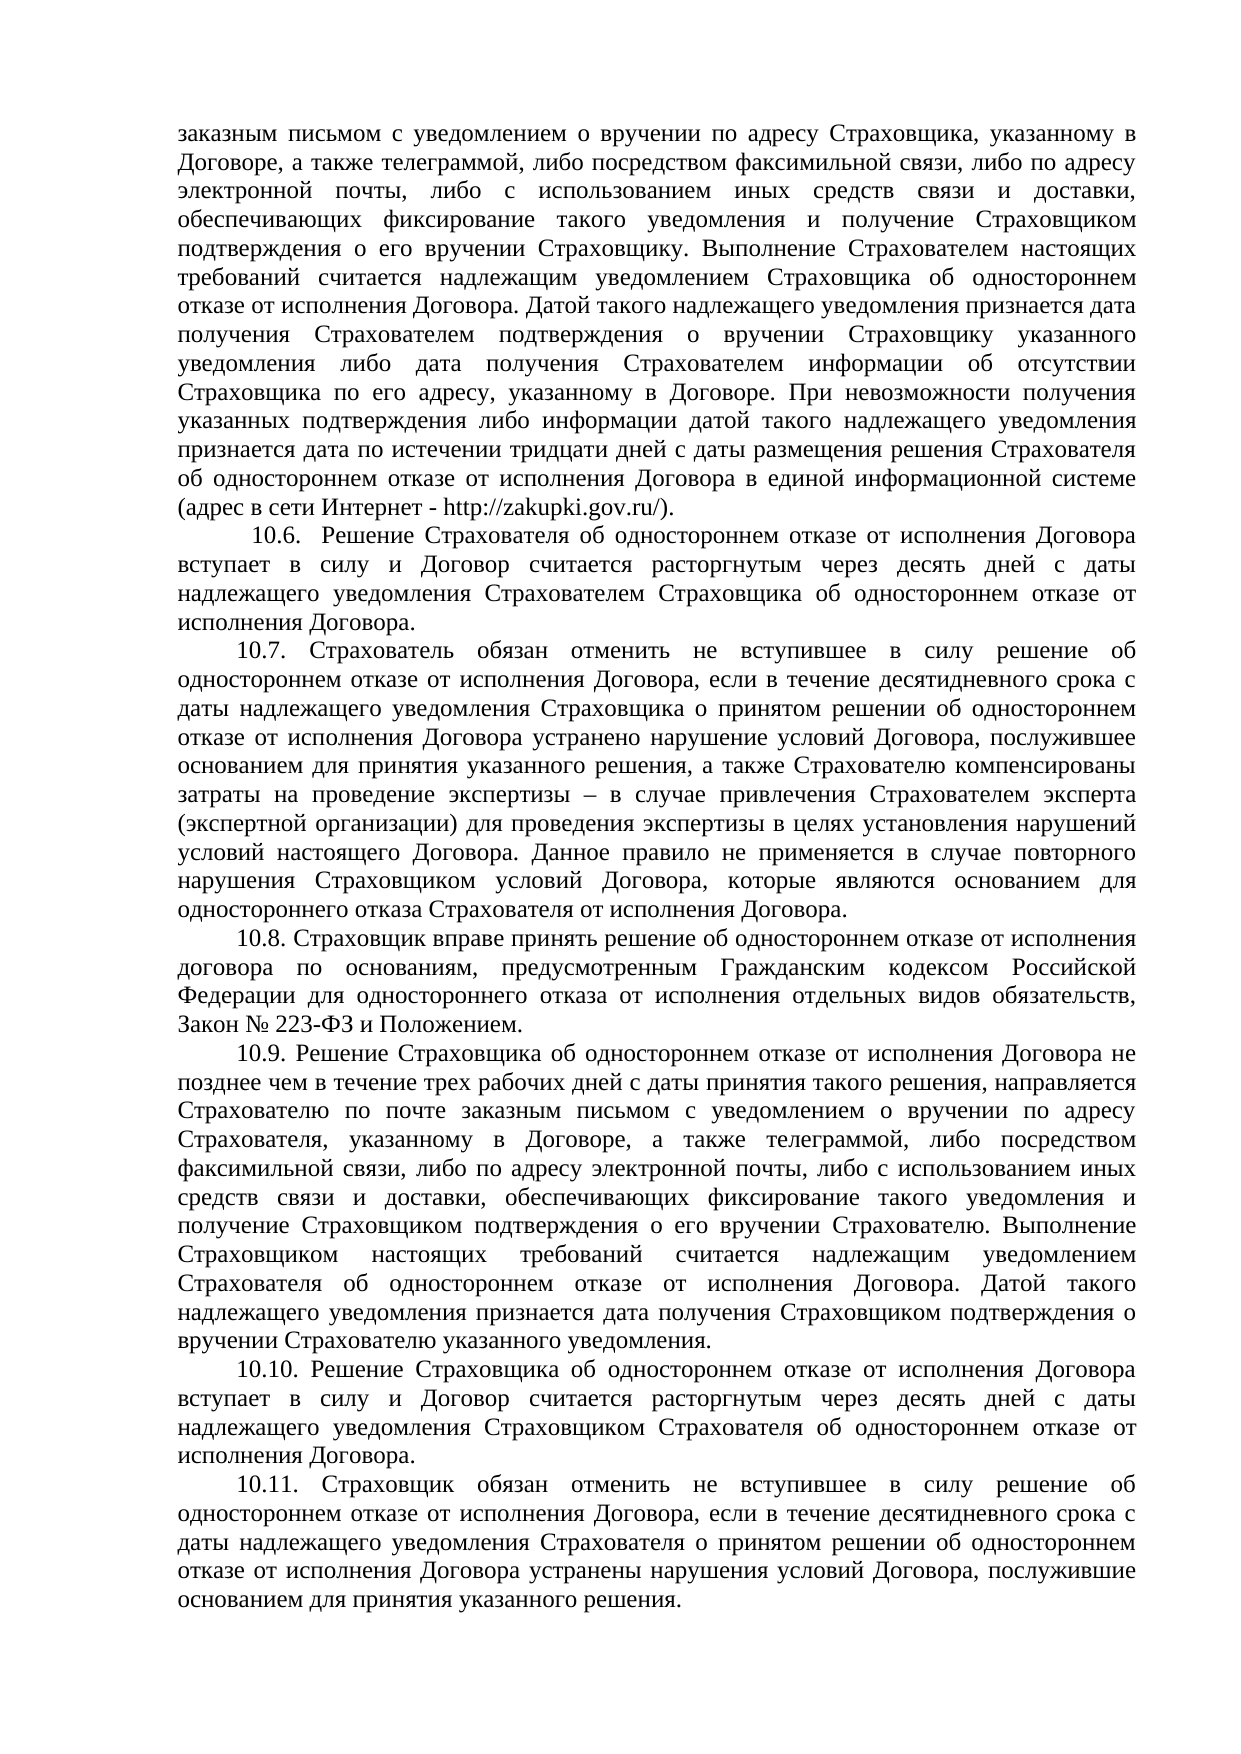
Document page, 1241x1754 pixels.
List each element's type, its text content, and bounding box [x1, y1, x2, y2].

text 10.10. Решение Страховщика об одностороннем отказе от исполнения Договора вступает в силу и Договор считается расторгнутым через десять дней с даты надлежащего уведомления Страховщиком Страхователя об одностороннем отказе от исполнения Договора. [177, 1354, 1137, 1469]
text 10.7. Страхователь обязан отменить не вступившее в силу решение об одностороннем отказе от исполнения Договора, если в течение десятидневного срока с даты надлежащего уведомления Страховщика о принятом решении об одностороннем отказе от исполнения Договора устранено нарушение условий Договора, послужившее основанием для принятия указанного решения, а также Страхователю компенсированы затраты на проведение экспертизы – в случае привлечения Страхователем эксперта (экспертной организации) для проведения экспертизы в целях установления нарушений условий настоящего Договора. Данное правило не применяется в случае повторного нарушения Страховщиком условий Договора, которые являются основанием для одностороннего отказа Страхователя от исполнения Договора. [177, 636, 1137, 923]
text 10.6. Решение Страхователя об одностороннем отказе от исполнения Договора вступает в силу и Договор считается расторгнутым через десять дней с даты надлежащего уведомления Страхователем Страховщика об одностороннем отказе от исполнения Договора. [177, 521, 1137, 636]
text 10.11. Страховщик обязан отменить не вступившее в силу решение об одностороннем отказе от исполнения Договора, если в течение десятидневного срока с даты надлежащего уведомления Страхователя о принятом решении об одностороннем отказе от исполнения Договора устранены нарушения условий Договора, послужившие основанием для принятия указанного решения. [177, 1469, 1137, 1613]
text 10.9. Решение Страховщика об одностороннем отказе от исполнения Договора не позднее чем в течение трех рабочих дней с даты принятия такого решения, направляется Страхователю по почте заказным письмом с уведомлением о вручении по адресу Страхователя, указанному в Договоре, а также телеграммой, либо посредством факсимильной связи, либо по адресу электронной почты, либо с использованием иных средств связи и доставки, обеспечивающих фиксирование такого уведомления и получение Страховщиком подтверждения о его вручении Страхователю. Выполнение Страховщиком настоящих требований считается надлежащим уведомлением Страхователя об одностороннем отказе от исполнения Договора. Датой такого надлежащего уведомления признается дата получения Страховщиком подтверждения о вручении Страхователю указанного уведомления. [177, 1038, 1137, 1354]
text 10.8. Страховщик вправе принять решение об одностороннем отказе от исполнения договора по основаниям, предусмотренным Гражданским кодексом Российской Федерации для одностороннего отказа от исполнения отдельных видов обязательств, Закон № 223-ФЗ и Положением. [177, 923, 1137, 1038]
